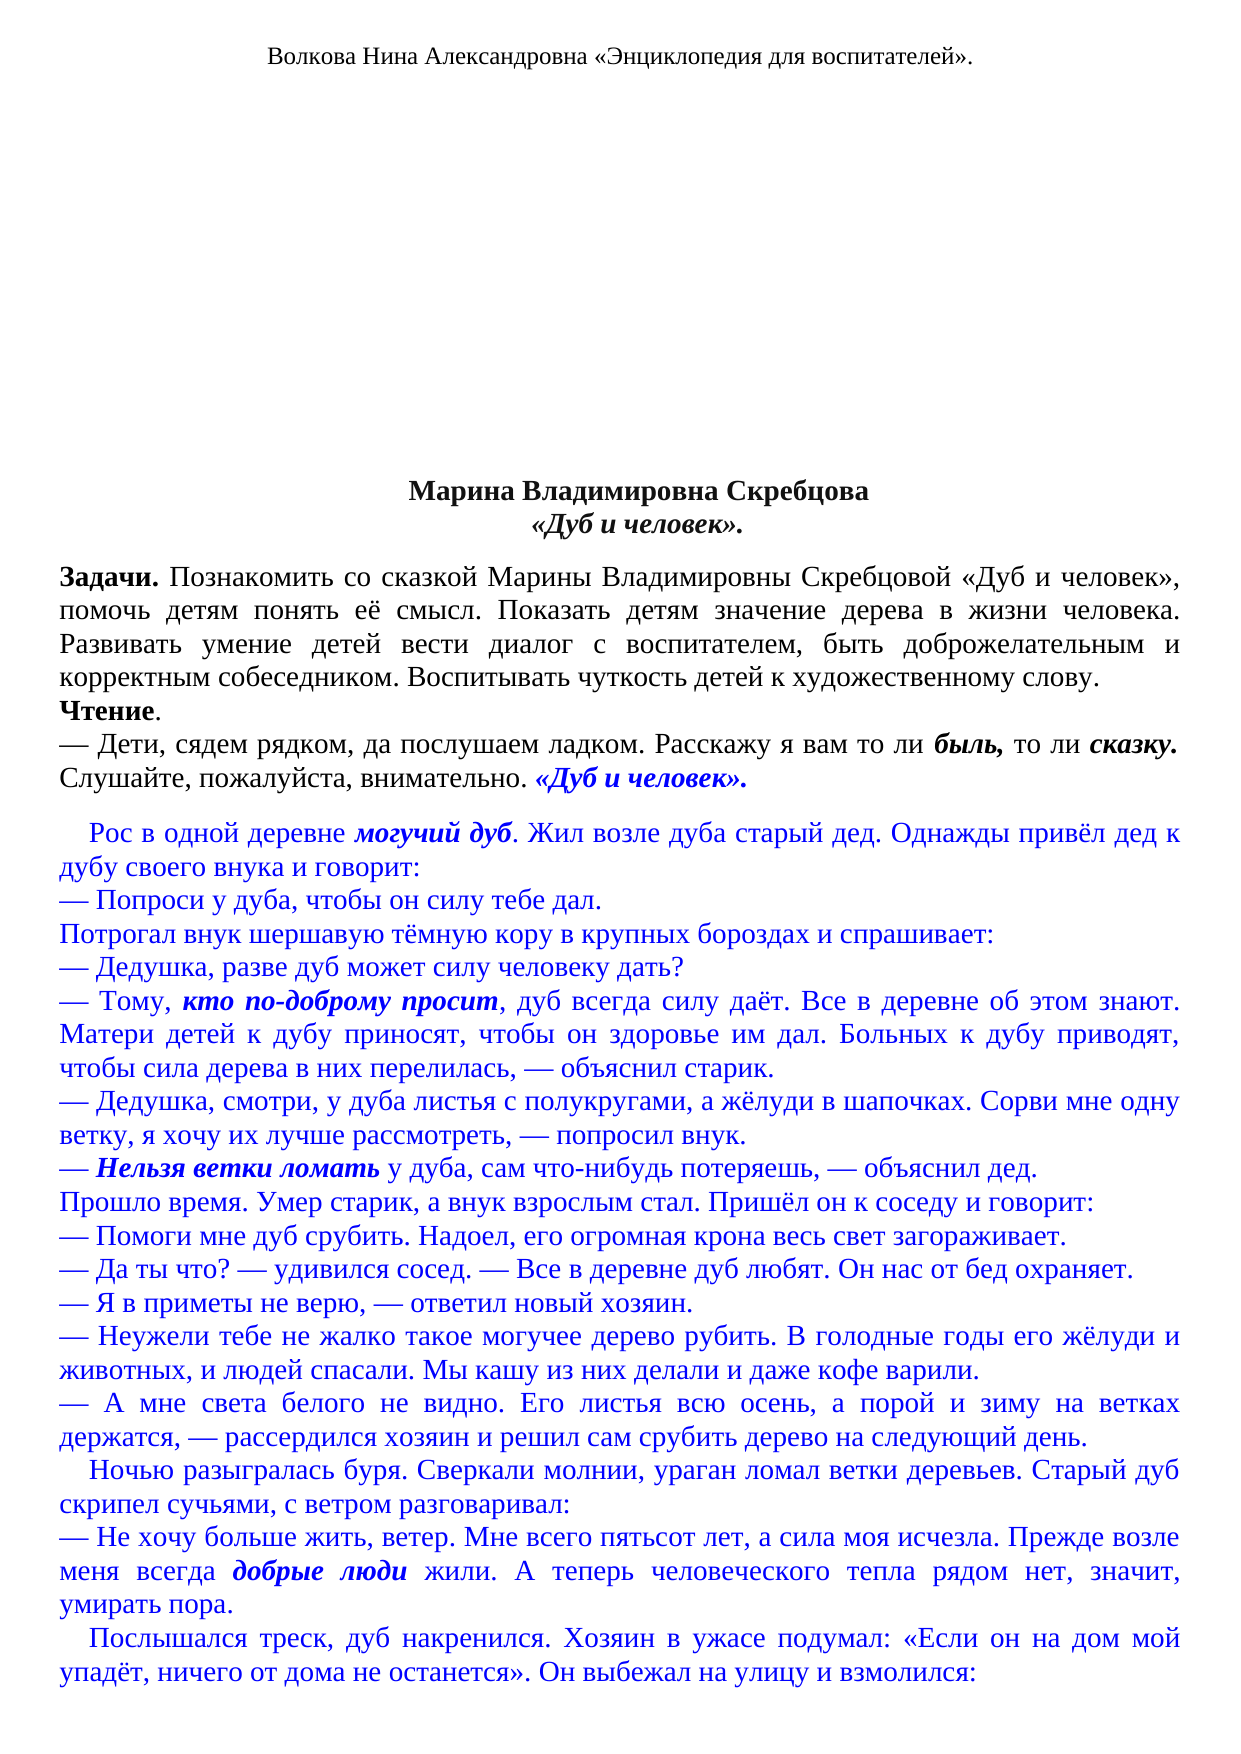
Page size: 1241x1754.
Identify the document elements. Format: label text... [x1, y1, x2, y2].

text — Дедушка, разве дуб может силу человеку дать? [59, 949, 1181, 983]
text — Попроси у дуба, чтобы он силу тебе дал. [59, 882, 1181, 916]
text — А мне света белого не видно. Его листья всю осень, а порой и зиму на ветках держатся, — рассердился хозяин и решил сам срубить дерево на следующий день. [59, 1385, 1181, 1452]
text Марина Владимировна Скребцова [59, 473, 1181, 506]
text — Не хочу больше жить, ветер. Мне всего пятьсот лет, а сила моя исчезла. Прежде возле меня всегда добрые люди жили. А теперь человеческого тепла рядом нет, значит, умирать пора. [59, 1519, 1181, 1620]
text Послышался треск, дуб накренился. Хозяин в ужасе подумал: «Если он на дом мой упадёт, ничего от дома не останется». Он выбежал на улицу и взмолился: [59, 1620, 1181, 1687]
text Прошло время. Умер старик, а внук взрослым стал. Пришёл он к соседу и говорит: [59, 1184, 1181, 1218]
text Рос в одной деревне могучий дуб. Жил возле дуба старый дед. Однажды привёл дед к дубу своего внука и говорит: [59, 815, 1181, 882]
text Задачи. Познакомить со сказкой Марины Владимировны Скребцовой «Дуб и человек», помочь детям понять её смысл. Показать детям значение дерева в жизни человека. Развивать умение детей вести диалог с воспитателем, быть доброжелательным и корректным собеседником. Воспитывать чуткость детей к художественному слову. [59, 559, 1181, 693]
text Потрогал внук шершавую тёмную кору в крупных бороздах и спрашивает: [59, 916, 1181, 949]
text Ночью разыгралась буря. Сверкали молнии, ураган ломал ветки деревьев. Старый дуб скрипел сучьями, с ветром разговаривал: [59, 1452, 1181, 1519]
text — Дети, сядем рядком, да послушаем ладком. Расскажу я вам то ли быль, то ли сказку. Слушайте, пожалуйста, внимательно. «Дуб и человек». [59, 727, 1181, 794]
text — Тому, кто по-доброму просит, дуб всегда силу даёт. Все в деревне об этом знают. Матери детей к дубу приносят, чтобы он здоровье им дал. Больных к дубу приводят, чтобы сила дерева в них перелилась, — объяснил старик. [59, 983, 1181, 1083]
text — Помоги мне дуб срубить. Надоел, его огромная крона весь свет загораживает. [59, 1218, 1181, 1251]
text — Да ты что? — удивился сосед. — Все в деревне дуб любят. Он нас от бед охраняет. [59, 1251, 1181, 1285]
text «Дуб и человек». [59, 506, 1181, 540]
text Чтение. [59, 693, 1181, 727]
text — Дедушка, смотри, у дуба листья с полукругами, а жёлуди в шапочках. Сорви мне одну ветку, я хочу их лучше рассмотреть, — попросил внук. [59, 1083, 1181, 1151]
text — Неужели тебе не жалко такое могучее дерево рубить. В голодные годы его жёлуди и животных, и людей спасали. Мы кашу из них делали и даже кофе варили. [59, 1318, 1181, 1385]
text — Я в приметы не верю, — ответил новый хозяин. [59, 1285, 1181, 1318]
text — Нельзя ветки ломать у дуба, сам что-нибудь потеряешь, — объяснил дед. [59, 1151, 1181, 1184]
